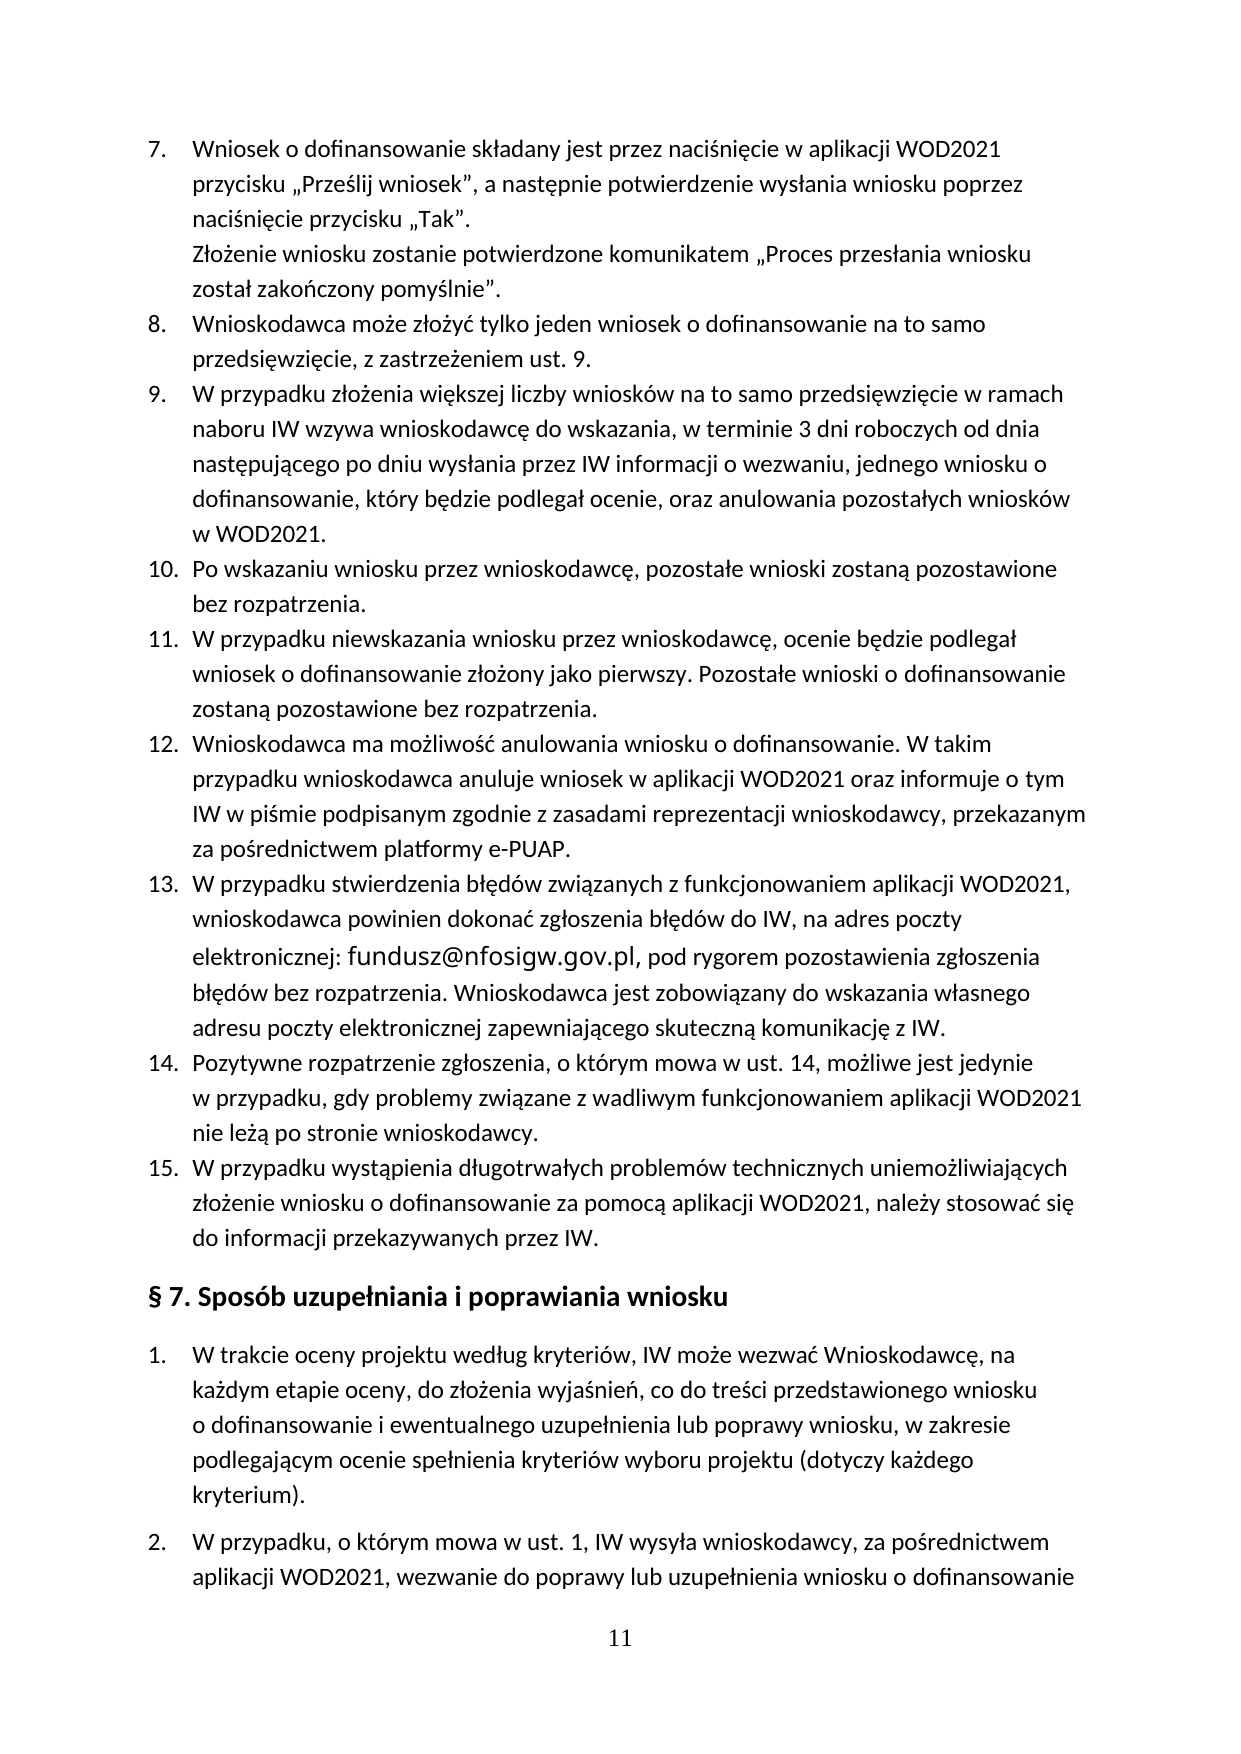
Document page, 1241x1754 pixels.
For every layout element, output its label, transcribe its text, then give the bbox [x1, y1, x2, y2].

subtitle § 7. Sposób uzupełniania i poprawiania wniosku [148, 1278, 1092, 1314]
list Wniosek o dofinansowanie składany jest przez naciśnięcie w aplikacji WOD2021 przycisku „Prześlij wniosek”, a następnie potwierdzenie wysłania wniosku poprzez naciśnięcie przycisku „Tak”. [148, 133, 1092, 234]
list W przypadku wystąpienia długotrwałych problemów technicznych uniemożliwiających złożenie wniosku o dofinansowanie za pomocą aplikacji WOD2021, należy stosować się do informacji przekazywanych przez IW. [148, 1152, 1092, 1253]
list Wnioskodawca ma możliwość anulowania wniosku o dofinansowanie. W takim przypadku wnioskodawca anuluje wniosek w aplikacji WOD2021 oraz informuje o tym IW w piśmie podpisanym zgodnie z zasadami reprezentacji wnioskodawcy, przekazanym za pośrednictwem platformy e-PUAP. [148, 728, 1092, 864]
list W przypadku stwierdzenia błędów związanych z funkcjonowaniem aplikacji WOD2021, wnioskodawca powinien dokonać zgłoszenia błędów do IW, na adres poczty elektronicznej: fundusz@nfosigw.gov.pl, pod rygorem pozostawienia zgłoszenia błędów bez rozpatrzenia. Wnioskodawca jest zobowiązany do wskazania własnego adresu poczty elektronicznej zapewniającego skuteczną komunikację z IW. [148, 868, 1092, 1043]
list W przypadku niewskazania wniosku przez wnioskodawcę, ocenie będzie podlegał wniosek o dofinansowanie złożony jako pierwszy. Pozostałe wnioski o dofinansowanie zostaną pozostawione bez rozpatrzenia. [148, 623, 1092, 724]
list Złożenie wniosku zostanie potwierdzone komunikatem „Proces przesłania wniosku został zakończony pomyślnie”. [192, 238, 1092, 304]
list W trakcie oceny projektu według kryteriów, IW może wezwać Wnioskodawcę, na każdym etapie oceny, do złożenia wyjaśnień, co do treści przedstawionego wniosku o dofinansowanie i ewentualnego uzupełnienia lub poprawy wniosku, w zakresie podlegającym ocenie spełnienia kryteriów wyboru projektu (dotyczy każdego kryterium). [148, 1339, 1092, 1509]
list Po wskazaniu wniosku przez wnioskodawcę, pozostałe wnioski zostaną pozostawione bez rozpatrzenia. [148, 553, 1092, 619]
list W przypadku złożenia większej liczby wniosków na to samo przedsięwzięcie w ramach naboru IW wzywa wnioskodawcę do wskazania, w terminie 3 dni roboczych od dnia następującego po dniu wysłania przez IW informacji o wezwaniu, jednego wniosku o dofinansowanie, który będzie podlegał ocenie, oraz anulowania pozostałych wniosków w WOD2021. [148, 378, 1092, 549]
list Wnioskodawca może złożyć tylko jeden wniosek o dofinansowanie na to samo przedsięwzięcie, z zastrzeżeniem ust. 9. [148, 308, 1092, 374]
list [148, 1526, 1092, 1592]
list Pozytywne rozpatrzenie zgłoszenia, o którym mowa w ust. 14, możliwe jest jedynie w przypadku, gdy problemy związane z wadliwym funkcjonowaniem aplikacji WOD2021 nie leżą po stronie wnioskodawcy. [148, 1047, 1092, 1148]
